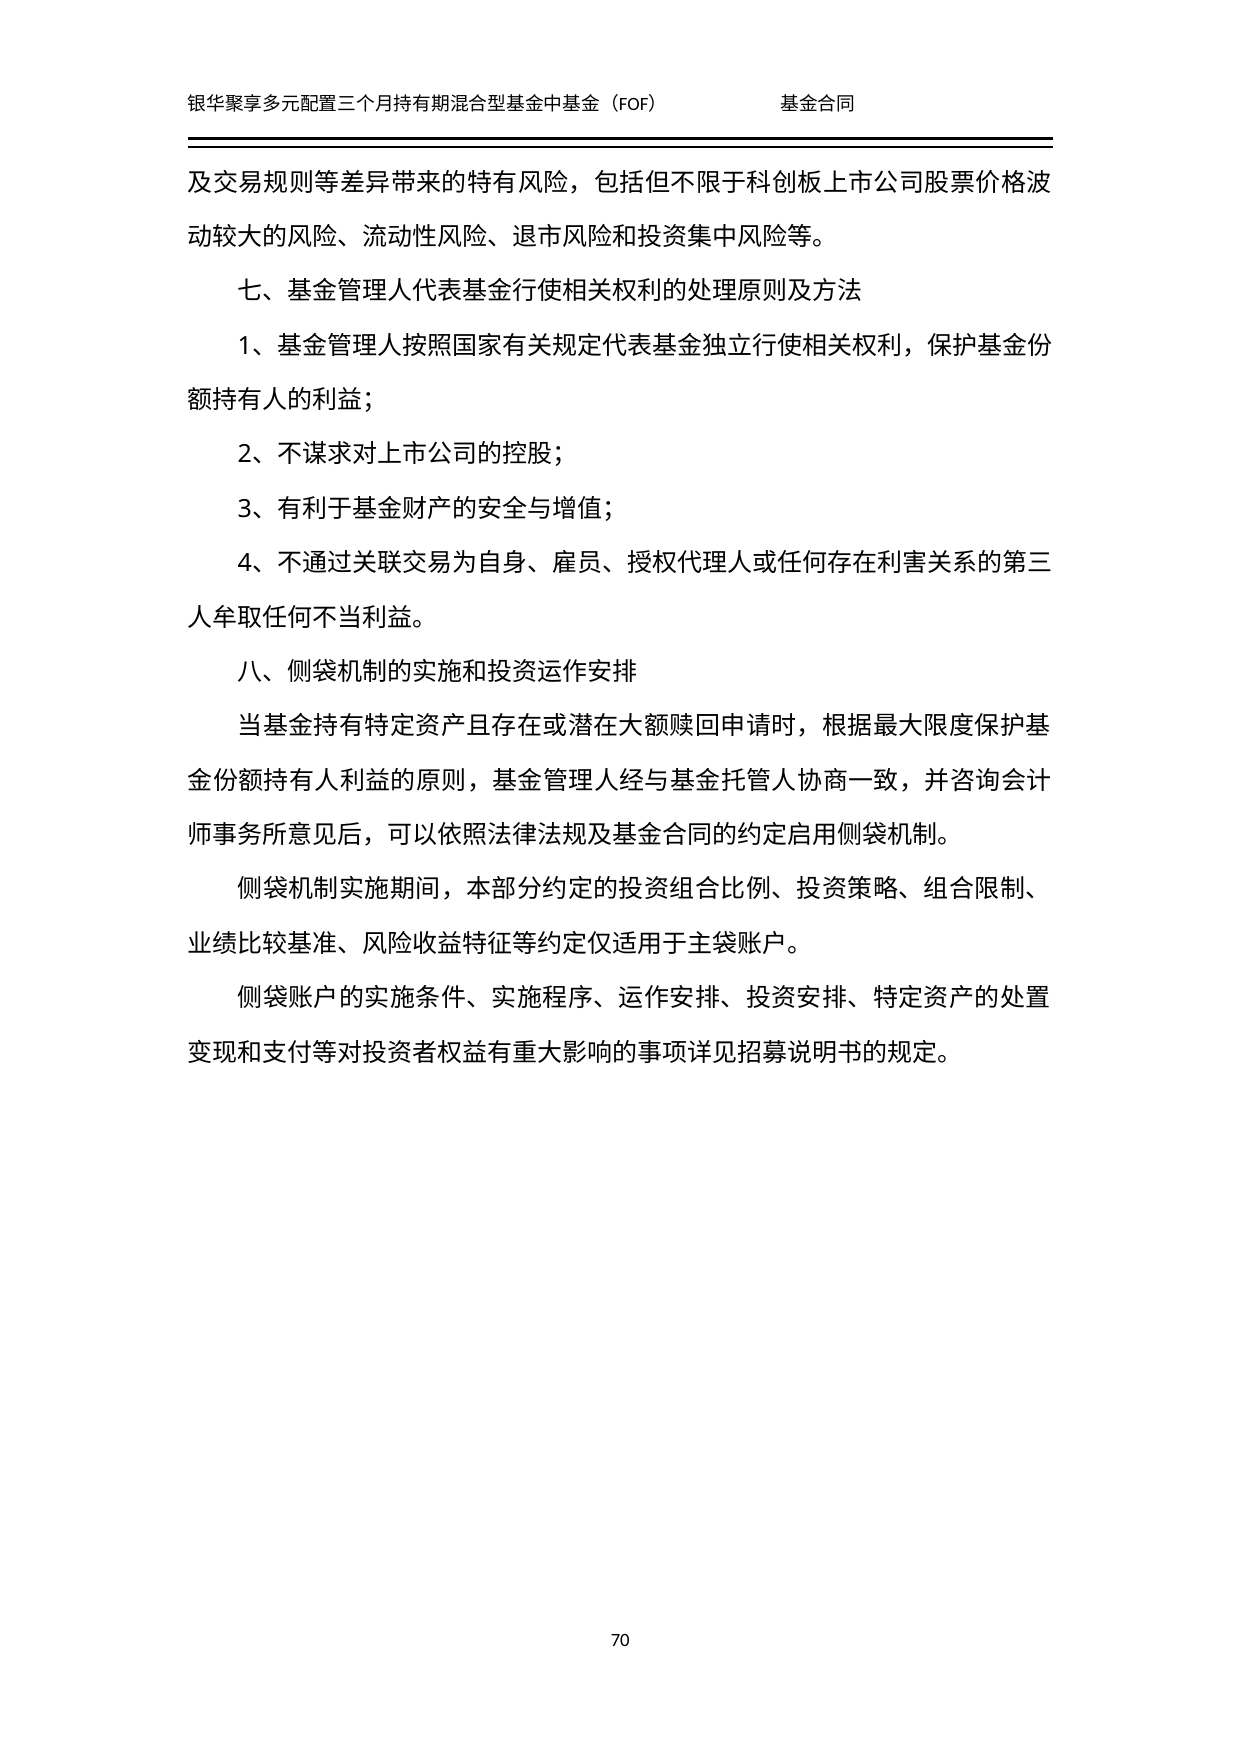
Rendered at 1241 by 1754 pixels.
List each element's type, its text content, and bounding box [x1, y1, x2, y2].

text 侧袋账户的实施条件、实施程序、运作安排、投资安排、特定资产的处置变现和支付等对投资者权益有重大影响的事项详见招募说明书的规定。 [187, 978, 1053, 1068]
text 当基金持有特定资产且存在或潜在大额赎回申请时，根据最大限度保护基金份额持有人利益的原则，基金管理人经与基金托管人协商一致，并咨询会计师事务所意见后，可以依照法律法规及基金合同的约定启用侧袋机制。 [187, 706, 1053, 851]
text 1、基金管理人按照国家有关规定代表基金独立行使相关权利，保护基金份额持有人的利益； [187, 325, 1053, 416]
text 4、不通过关联交易为自身、雇员、授权代理人或任何存在利害关系的第三人牟取任何不当利益。 [187, 543, 1053, 633]
text 3、有利于基金财产的安全与增值； [187, 488, 1053, 524]
text 八、侧袋机制的实施和投资运作安排 [187, 651, 1053, 688]
text 2、不谋求对上市公司的控股； [187, 434, 1053, 470]
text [187, 162, 1053, 253]
text 侧袋机制实施期间，本部分约定的投资组合比例、投资策略、组合限制、业绩比较基准、风险收益特征等约定仅适用于主袋账户。 [187, 869, 1053, 959]
text 七、基金管理人代表基金行使相关权利的处理原则及方法 [187, 271, 1053, 307]
